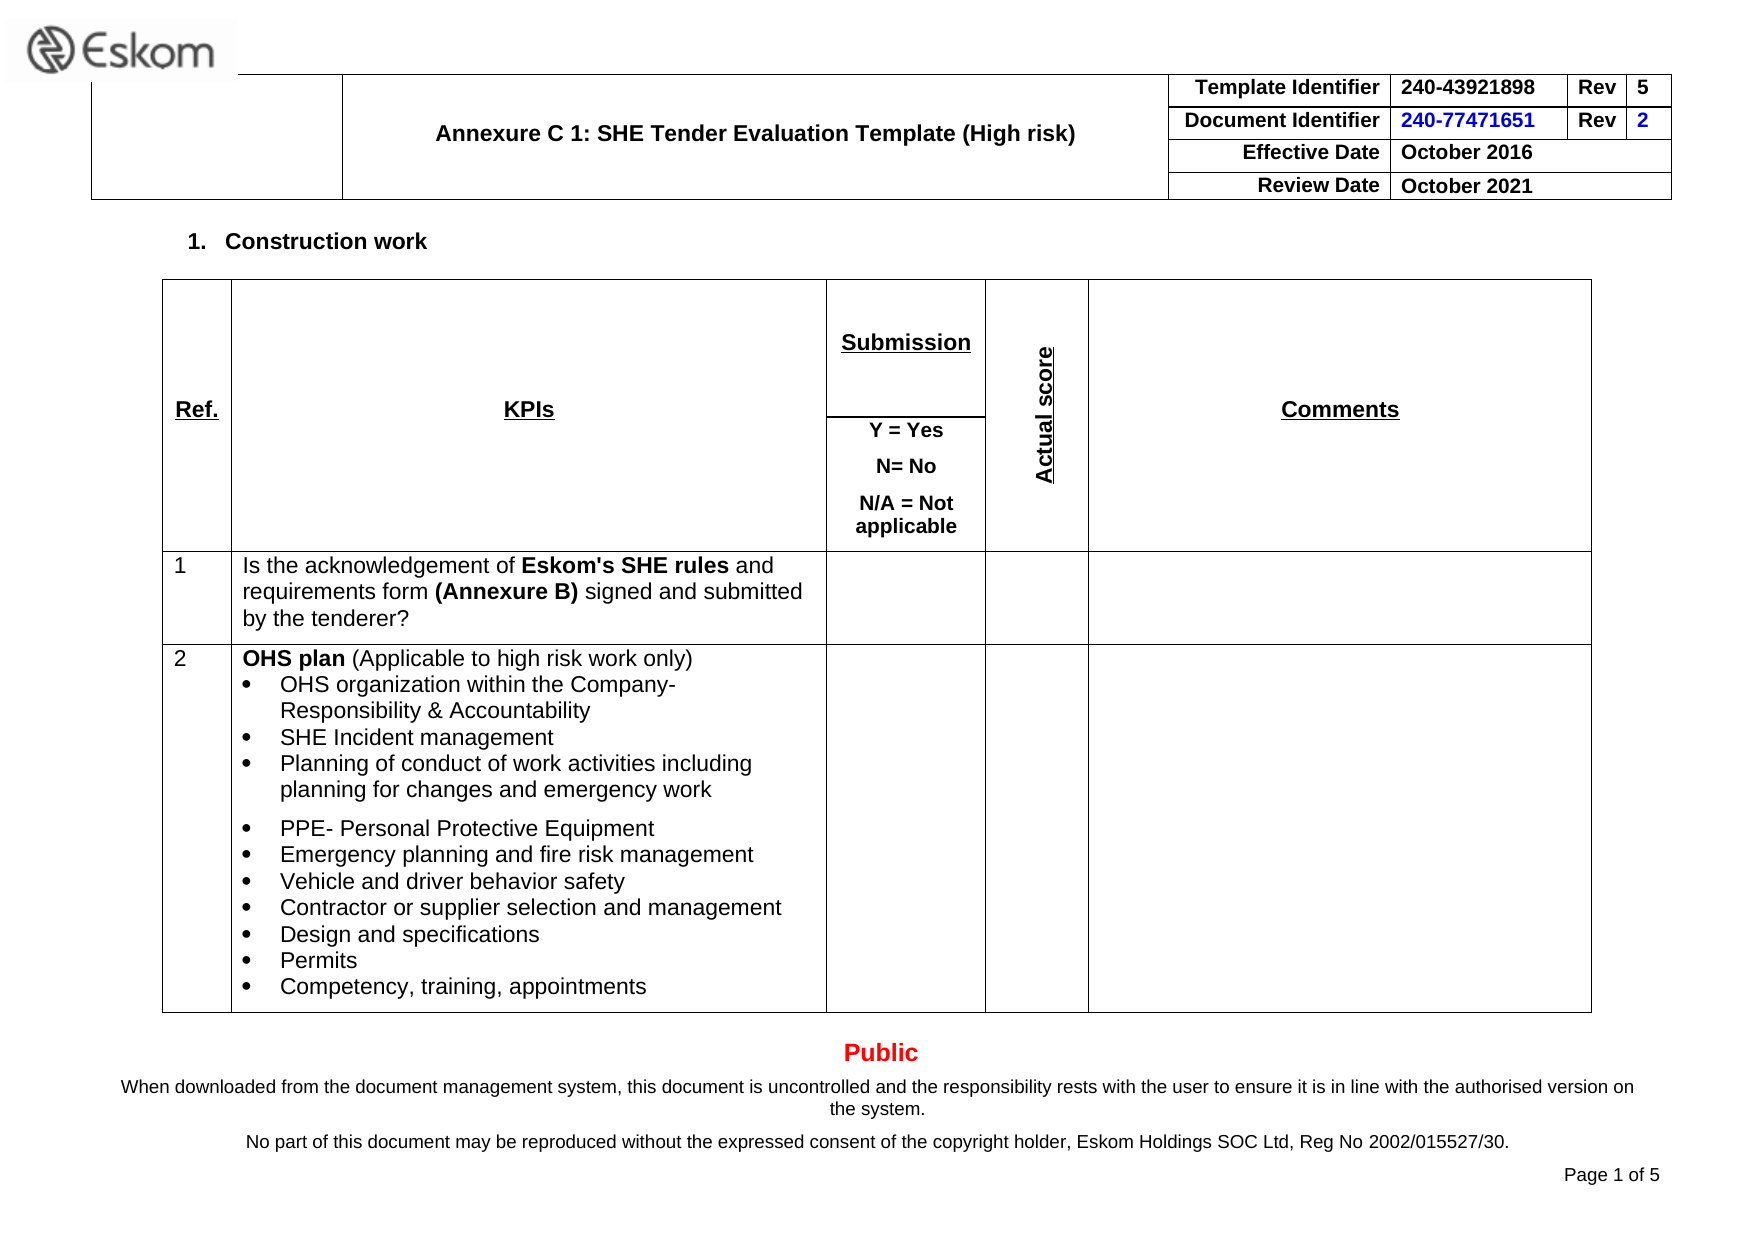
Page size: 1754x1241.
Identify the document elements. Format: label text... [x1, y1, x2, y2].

table_header Ref. [163, 280, 231, 551]
table_cell 2 [163, 645, 231, 1012]
table_cell [986, 552, 1088, 643]
table_cell [827, 552, 985, 643]
list Construction work [187, 228, 1604, 254]
table_cell Is the acknowledgement of Eskom's SHE rules and requirements form (Annexure B) signed and submitted by the tenderer? [232, 552, 826, 643]
table_cell [827, 645, 985, 1012]
table_cell Y = Yes N= No N/A = Not applicable [827, 418, 985, 551]
table_header Submission [827, 280, 985, 416]
table_cell [1089, 645, 1591, 1012]
table_cell [986, 645, 1088, 1012]
table_cell OHS plan (Applicable to high risk work only) OHS organization within the Company-Responsibility & Accountability SHE Incident management Planning of conduct of work activities including planning for changes and emergency work PPE- Personal Protective Equipment Emergency planning and fire risk management Vehicle and driver behavior safety Contractor or supplier selection and management Design and specifications Permits Competency, training, appointments Communication and awareness Management commitment and visible felt leadership [232, 645, 826, 1012]
table_cell 1 [163, 552, 231, 643]
table_header Actual score [986, 280, 1088, 551]
table_header KPIs [232, 280, 826, 551]
table_header Comments [1089, 280, 1591, 551]
table_cell [1089, 552, 1591, 643]
